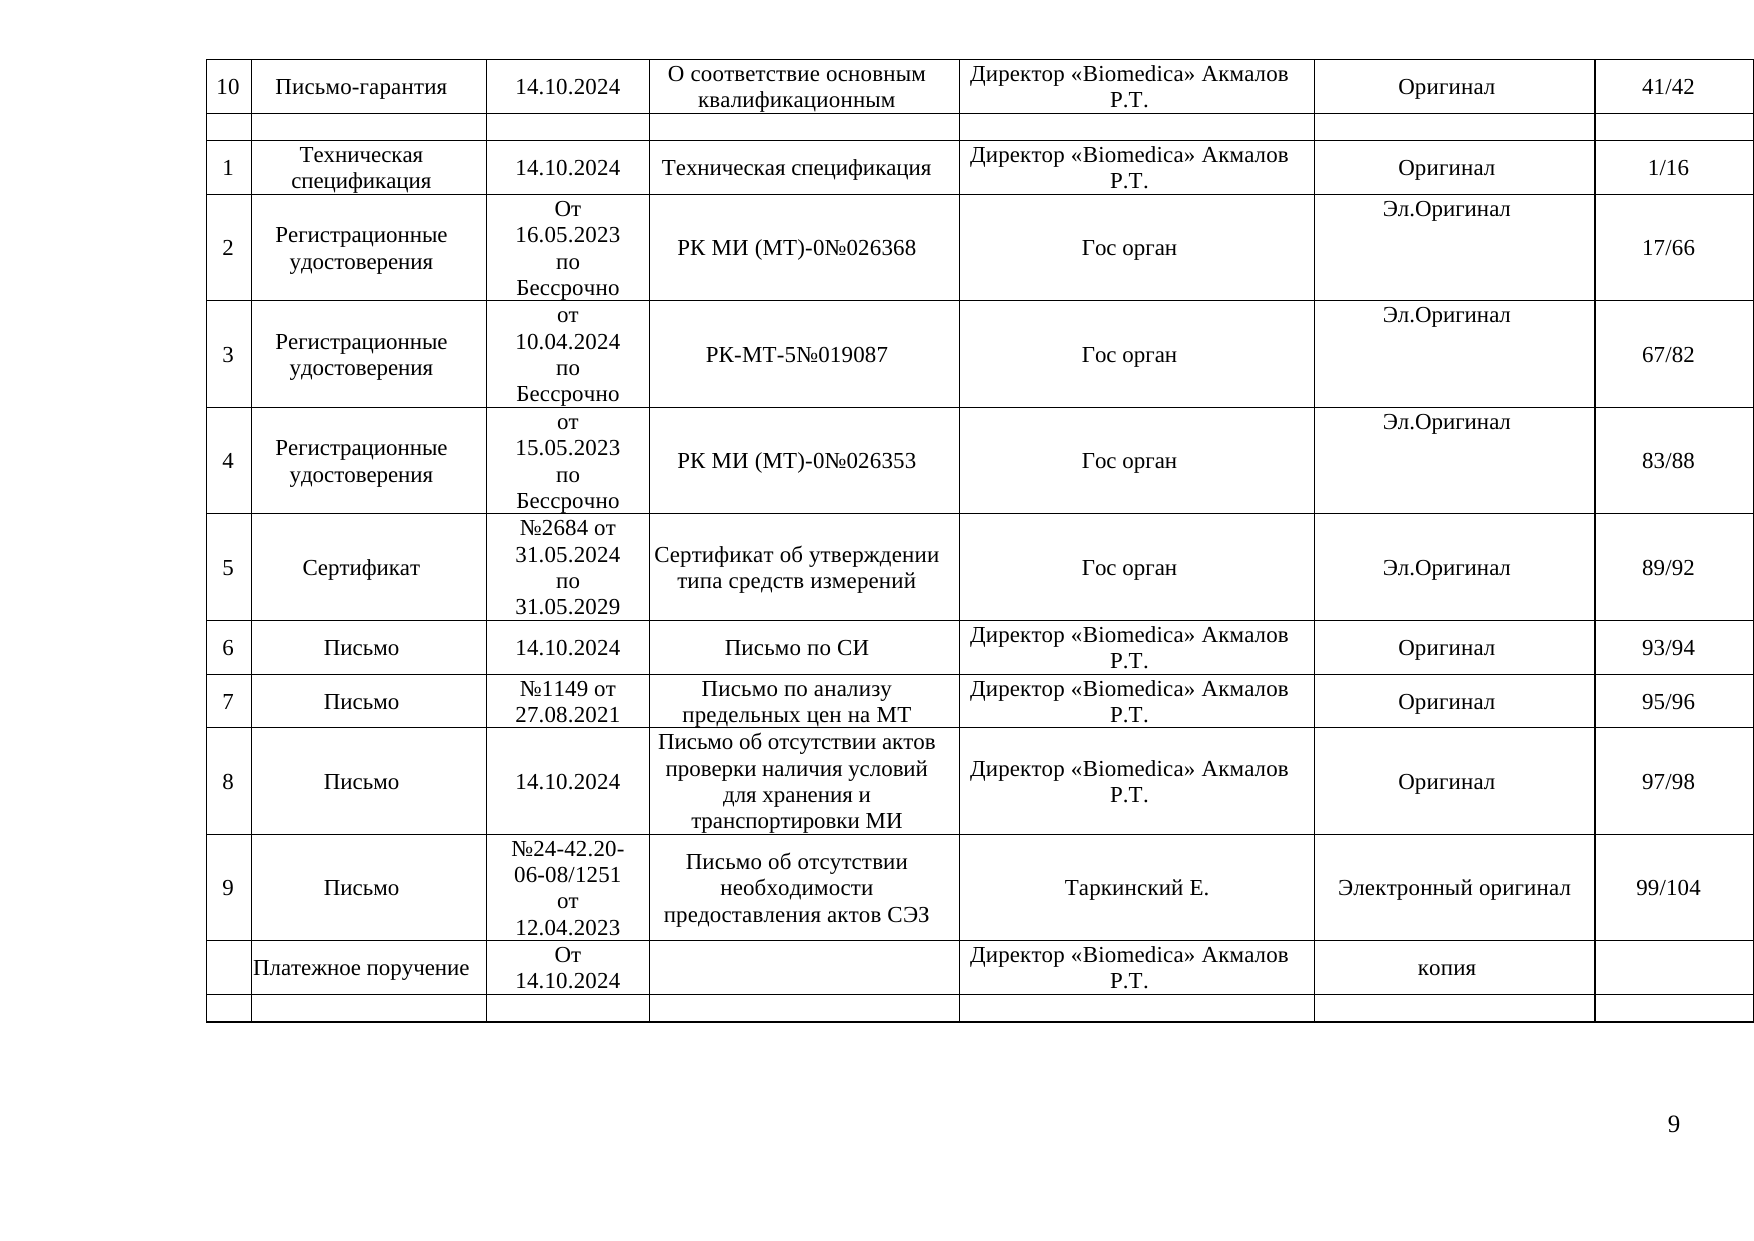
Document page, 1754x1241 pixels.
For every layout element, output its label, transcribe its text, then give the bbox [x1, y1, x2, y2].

table_cell [960, 114, 1314, 140]
table_cell от 15.05.2023 по Бессрочно [487, 408, 649, 513]
table_cell Платежное поручение [252, 941, 486, 994]
table_cell Гос орган [960, 301, 1314, 407]
table_cell [207, 995, 251, 1021]
table_cell [487, 114, 649, 140]
table_cell Письмо [252, 621, 486, 673]
table_cell Письмо [252, 675, 486, 727]
table_cell Регистрационные удостоверения [252, 195, 486, 300]
table_cell Директор «Biomedica» Акмалов Р.Т. [960, 941, 1314, 994]
table_cell Письмо об отсутствии необходимости предоставления актов СЭЗ [650, 835, 959, 940]
table_cell [1315, 995, 1594, 1021]
table_cell 10 [207, 60, 251, 113]
table_cell Письмо-гарантия [252, 60, 486, 113]
table_cell 83/88 [1596, 408, 1753, 513]
table_cell 14.10.2024 [487, 60, 649, 113]
table_cell №24-42.20-06-08/1251 от 12.04.2023 [487, 835, 649, 940]
table_cell 1 [207, 141, 251, 194]
table_cell [1596, 941, 1753, 994]
table_cell Эл.Оригинал [1315, 514, 1594, 620]
table_cell №2684 от 31.05.2024 по 31.05.2029 [487, 514, 649, 620]
table_cell [1315, 114, 1594, 140]
table_cell Электронный оригинал [1315, 835, 1594, 940]
table_cell Письмо об отсутствии актов проверки наличия условий для хранения и транспортировки МИ [650, 728, 959, 834]
table_cell Сертификат [252, 514, 486, 620]
table_cell Таркинский Е. [960, 835, 1314, 940]
table_cell Эл.Оригинал [1315, 195, 1594, 300]
table_cell 5 [207, 514, 251, 620]
table_cell 8 [207, 728, 251, 834]
table_cell От 14.10.2024 [487, 941, 649, 994]
table_cell [1596, 114, 1753, 140]
table_cell Директор «Biomedica» Акмалов Р.Т. [960, 621, 1314, 673]
table_cell 95/96 [1596, 675, 1753, 727]
table_cell 97/98 [1596, 728, 1753, 834]
table_cell [650, 995, 959, 1021]
table_cell 67/82 [1596, 301, 1753, 407]
table_cell 2 [207, 195, 251, 300]
table_cell РК МИ (МТ)-0№026353 [650, 408, 959, 513]
table_cell Техническая спецификация [650, 141, 959, 194]
table_cell Директор «Biomedica» Акмалов Р.Т. [960, 728, 1314, 834]
table_cell 4 [207, 408, 251, 513]
table_cell Оригинал [1315, 60, 1594, 113]
table_cell Регистрационные удостоверения [252, 301, 486, 407]
table_cell [207, 941, 251, 994]
table_cell 14.10.2024 [487, 621, 649, 673]
table_cell Техническая спецификация [252, 141, 486, 194]
table_cell Гос орган [960, 195, 1314, 300]
table_cell РК-МТ-5№019087 [650, 301, 959, 407]
table_cell Гос орган [960, 408, 1314, 513]
table_cell Письмо [252, 835, 486, 940]
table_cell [960, 60, 1314, 113]
table_cell от 10.04.2024 по Бессрочно [487, 301, 649, 407]
table_cell О соответствие основным квалификационным [650, 60, 959, 113]
table_cell Гос орган [960, 514, 1314, 620]
table_cell Письмо по анализу предельных цен на МТ [650, 675, 959, 727]
table_cell Оригинал [1315, 728, 1594, 834]
table_cell От 16.05.2023 по Бессрочно [487, 195, 649, 300]
table_cell Оригинал [1315, 621, 1594, 673]
table_cell Оригинал [1315, 141, 1594, 194]
table_cell 14.10.2024 [487, 141, 649, 194]
table_cell 14.10.2024 [487, 728, 649, 834]
table_cell [252, 114, 486, 140]
table_cell 17/66 [1596, 195, 1753, 300]
table_cell Эл.Оригинал [1315, 301, 1594, 407]
table_cell Сертификат об утверждении типа средств измерений [650, 514, 959, 620]
table_cell Письмо [252, 728, 486, 834]
table_cell Директор «Biomedica» Акмалов Р.Т. [960, 141, 1314, 194]
table_cell 6 [207, 621, 251, 673]
table_cell [650, 941, 959, 994]
table_cell [252, 995, 486, 1021]
table_cell РК МИ (МТ)-0№026368 [650, 195, 959, 300]
table_cell №1149 от 27.08.2021 [487, 675, 649, 727]
table_cell [207, 114, 251, 140]
table_cell Директор «Biomedica» Акмалов Р.Т. [960, 675, 1314, 727]
table_cell Регистрационные удостоверения [252, 408, 486, 513]
table_cell 3 [207, 301, 251, 407]
table_cell 1/16 [1596, 141, 1753, 194]
table_cell [960, 995, 1314, 1021]
table_cell 89/92 [1596, 514, 1753, 620]
table_cell [487, 995, 649, 1021]
table_cell Эл.Оригинал [1315, 408, 1594, 513]
table_cell копия [1315, 941, 1594, 994]
table_cell 41/42 [1596, 60, 1753, 113]
table_cell [1596, 995, 1753, 1021]
table_cell 7 [207, 675, 251, 727]
table_cell Письмо по СИ [650, 621, 959, 673]
table_cell 99/104 [1596, 835, 1753, 940]
table_cell 9 [207, 835, 251, 940]
table_cell 93/94 [1596, 621, 1753, 673]
table_cell Оригинал [1315, 675, 1594, 727]
table_cell [650, 114, 959, 140]
